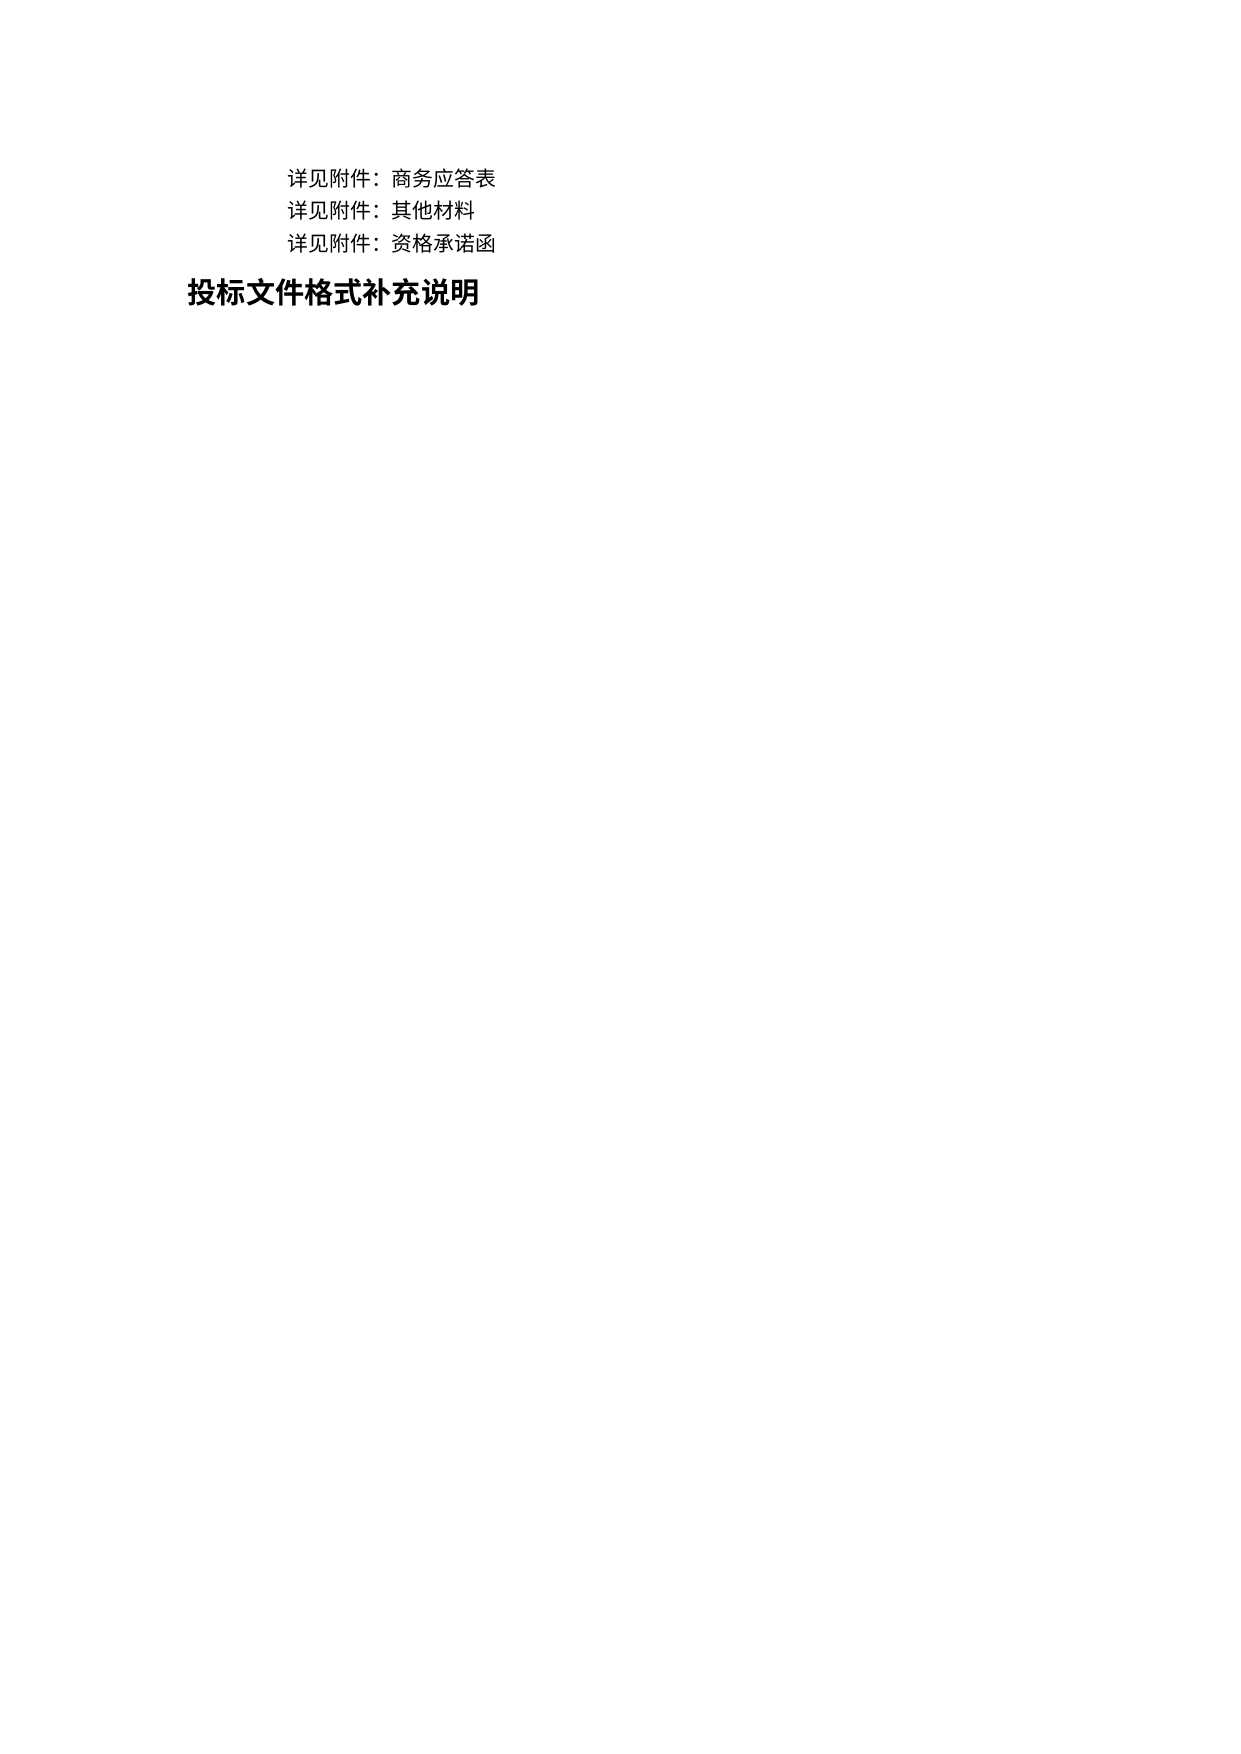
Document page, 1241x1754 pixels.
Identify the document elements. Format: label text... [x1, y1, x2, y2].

text 详见附件：其他材料 [187, 194, 1053, 227]
text 详见附件：商务应答表 [187, 162, 1053, 194]
text 详见附件：资格承诺函 [187, 227, 1053, 259]
text 投标文件格式补充说明 [187, 259, 1053, 324]
